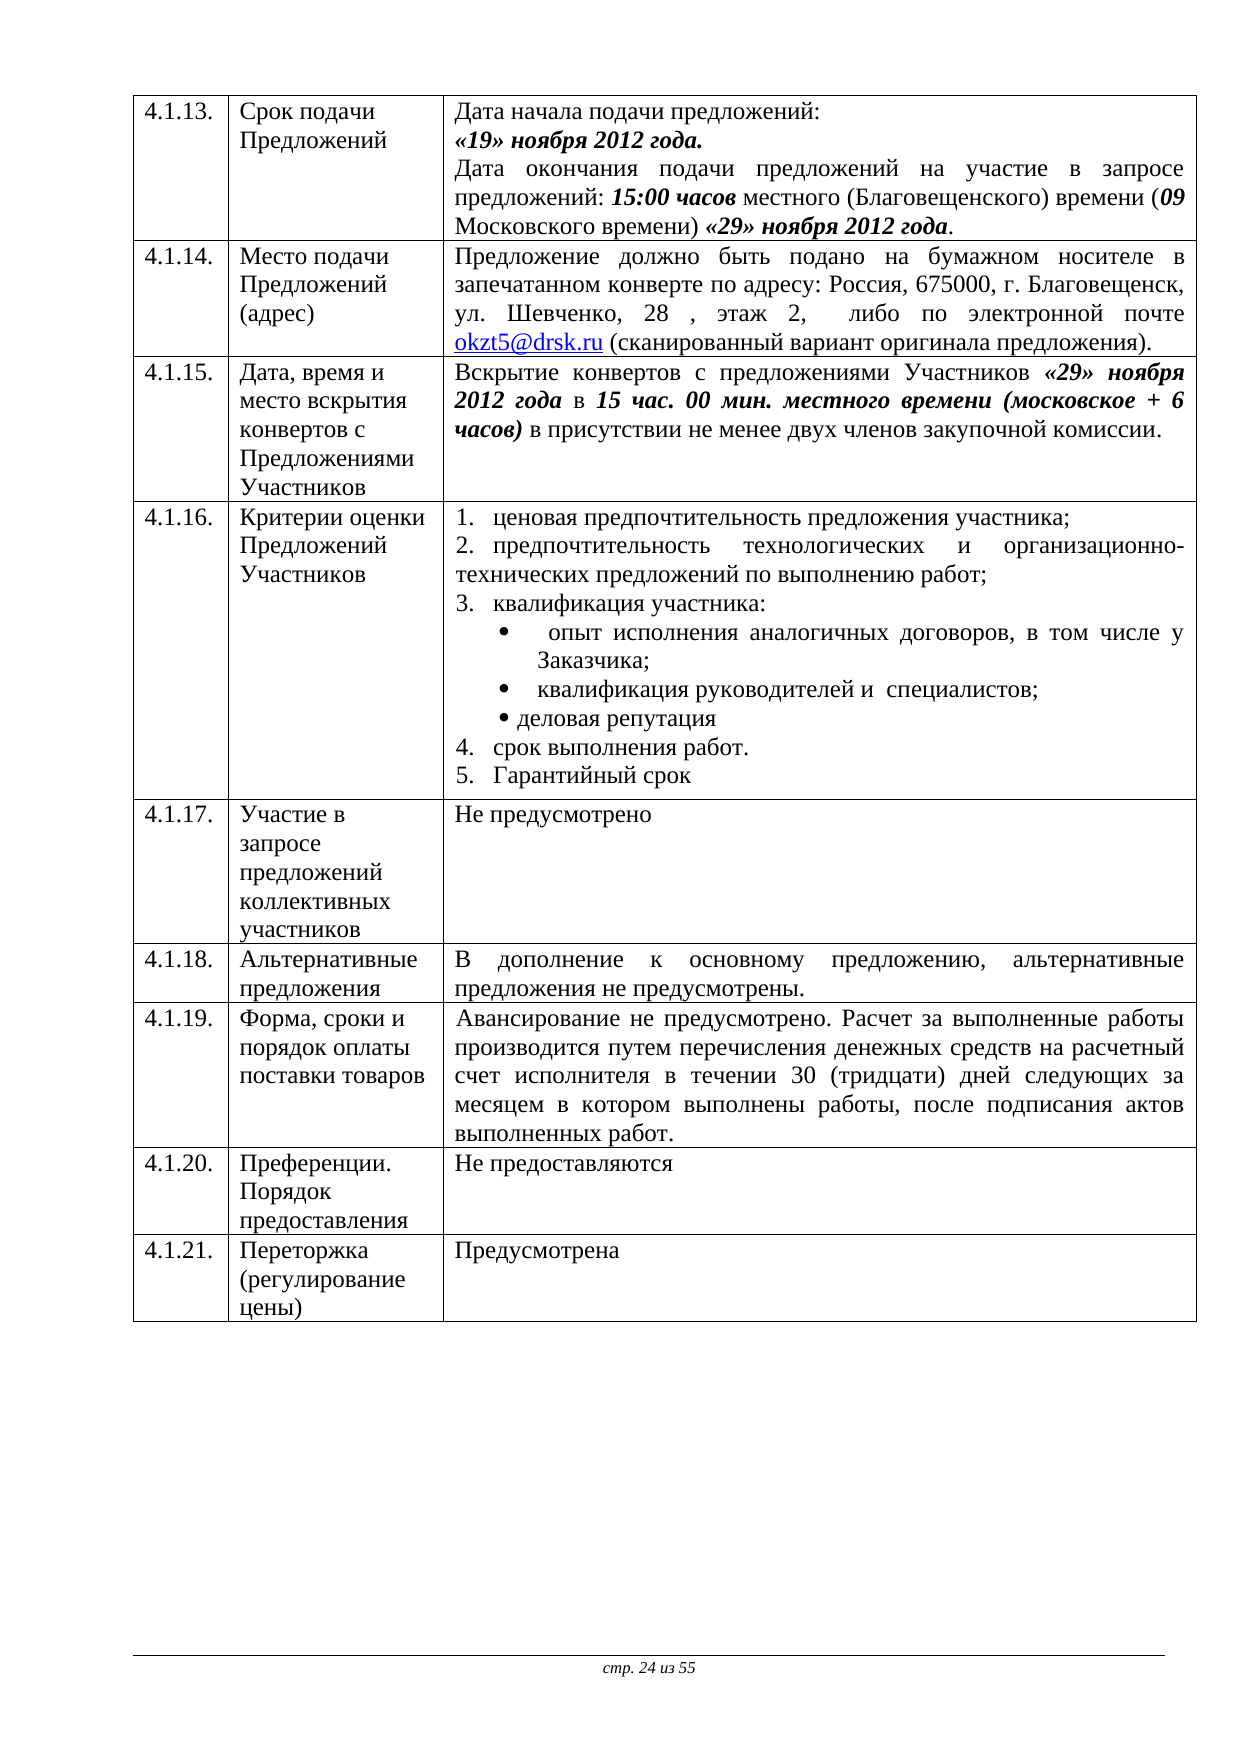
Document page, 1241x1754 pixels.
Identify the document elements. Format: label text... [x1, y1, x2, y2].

table_cell [134, 1003, 228, 1147]
table_cell Предложение должно быть подано на бумажном носителе в запечатанном конверте по адресу: Россия, 675000, г. Благовещенск, ул. Шевченко, 28 , этаж 2, либо по электронной почте okzt5@drsk.ru (сканированный вариант оригинала предложения). [444, 241, 1196, 356]
table_cell [134, 502, 228, 798]
table_cell Переторжка (регулирование цены) [229, 1235, 443, 1321]
table_cell Участие в запросе предложений коллективных участников [229, 800, 443, 943]
table_cell [134, 944, 228, 1002]
table_cell [134, 96, 228, 240]
table_cell Альтернативные предложения [229, 944, 443, 1002]
table_cell Место подачи Предложений (адрес) [229, 241, 443, 356]
table_cell Вскрытие конвертов с предложениями Участников «29» ноября 2012 года в 15 час. 00 мин. местного времени (московское + 6 часов) в присутствии не менее двух членов закупочной комиссии. [444, 357, 1196, 501]
table_cell [134, 357, 228, 501]
table_cell Дата начала подачи предложений: «19» ноября 2012 года. Дата окончания подачи предложений на участие в запросе предложений: 15:00 часов местного (Благовещенского) времени (09емьсот пятьдесят пять тысяч четырестадвести:00 часов Московского времени) «29» ноября 2012 года. [444, 96, 1196, 240]
table_cell [134, 1235, 228, 1321]
table_cell [134, 800, 228, 943]
table_cell Предусмотрена [444, 1235, 1196, 1321]
table_cell Авансирование не предусмотрено. Расчет за выполненные работы производится путем перечисления денежных средств на расчетный счет исполнителя в течении 30 (тридцати) дней следующих за месяцем в котором выполнены работы, после подписания актов выполненных работ. [444, 1003, 1196, 1147]
table_cell Не предусмотрено [444, 800, 1196, 943]
table_cell Форма, сроки и порядок оплаты поставки товаров [229, 1003, 443, 1147]
table_cell Критерии оценки Предложений Участников [229, 502, 443, 798]
table_cell [134, 241, 228, 356]
table_cell Дата, время и место вскрытия конвертов с Предложениями Участников [229, 357, 443, 501]
table_cell Не предоставляются [444, 1148, 1196, 1234]
table_cell В дополнение к основному предложению, альтернативные предложения не предусмотрены. [444, 944, 1196, 1002]
table_cell ценовая предпочтительность предложения участника; предпочтительность технологических и организационно-технических предложений по выполнению работ; квалификация участника: опыт исполнения аналогичных договоров, в том числе у Заказчика; квалификация руководителей и специалистов; деловая репутация срок выполнения работ. Гарантийный срок [444, 502, 1196, 798]
table_cell [134, 1148, 228, 1234]
table_cell Срок подачи Предложений [229, 96, 443, 240]
table_cell Преференции. Порядок предоставления [229, 1148, 443, 1234]
